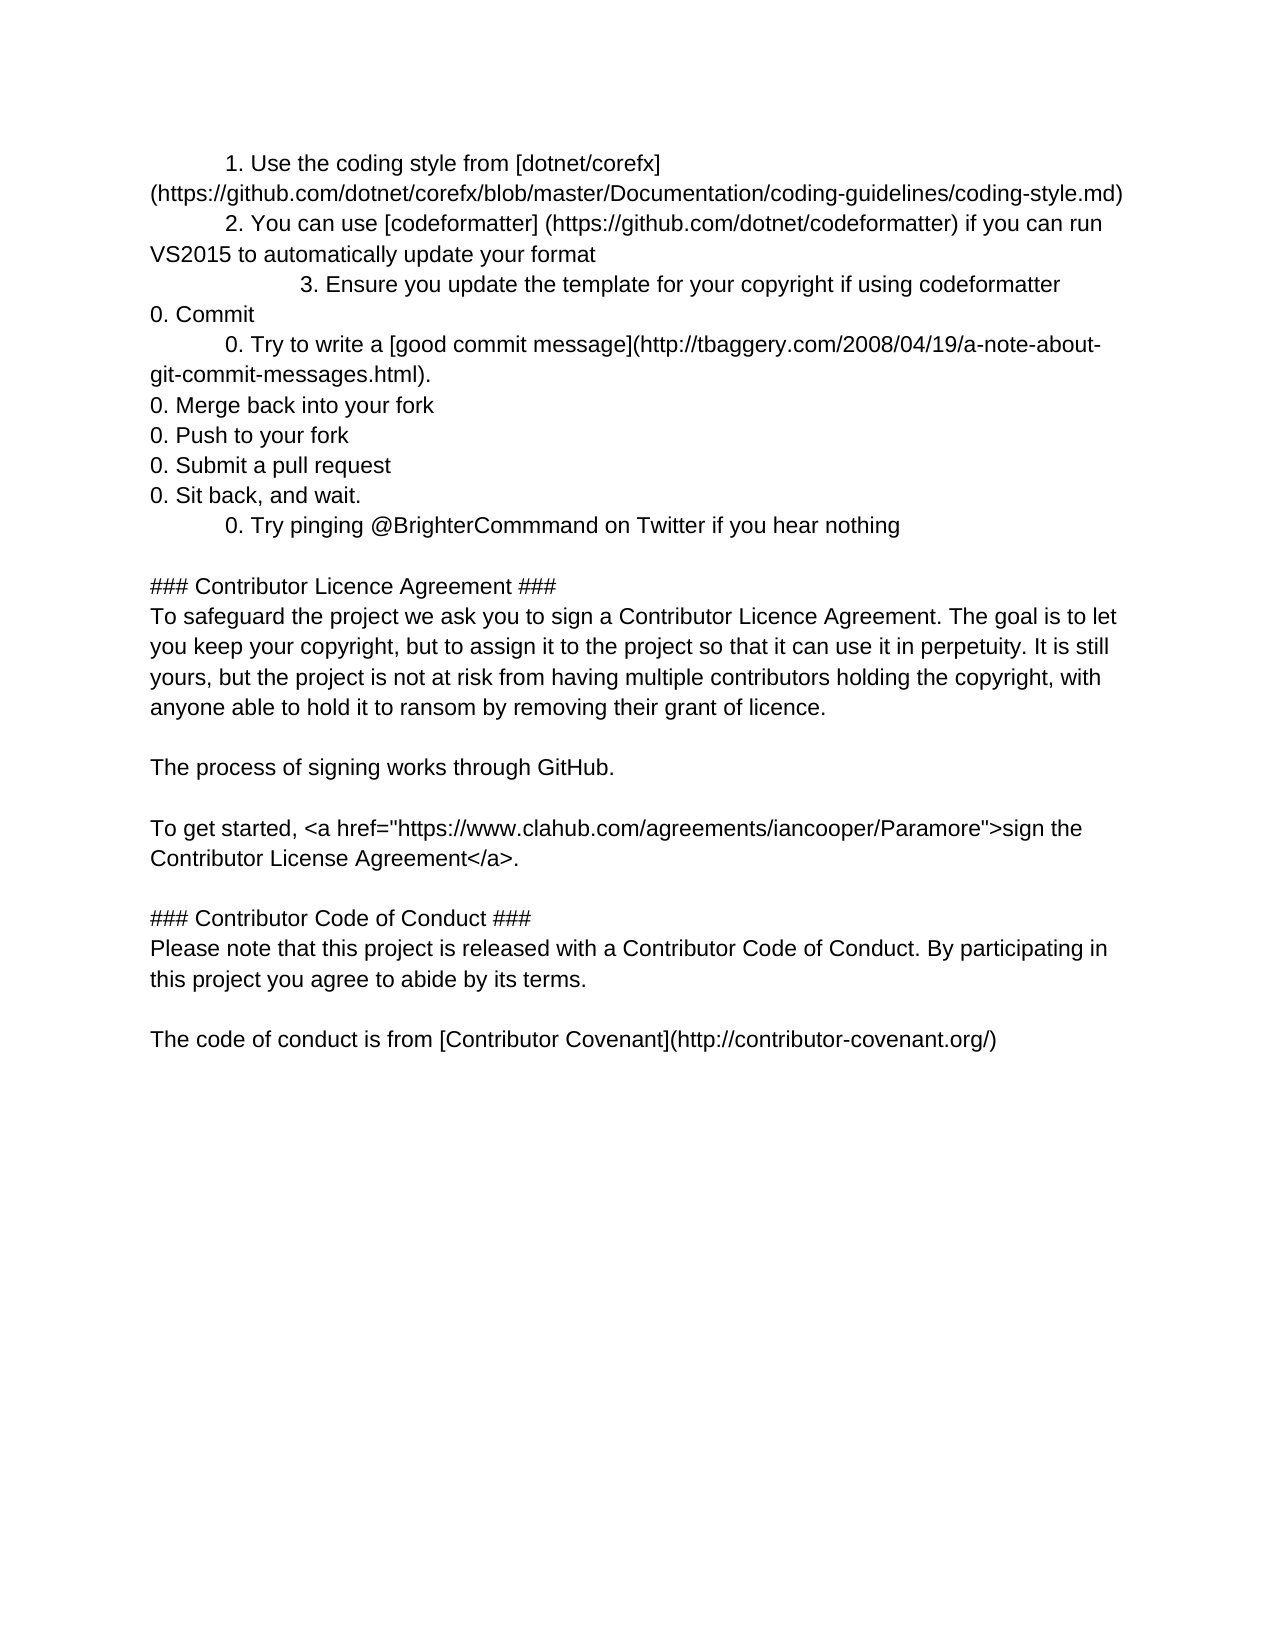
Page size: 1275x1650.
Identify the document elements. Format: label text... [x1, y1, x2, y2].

text 1. Use the coding style from [dotnet/corefx] (https://github.com/dotnet/corefx/blob/master/Documentation/coding-guidelines/coding-style.md) [150, 150, 1125, 207]
text To safeguard the project we ask you to sign a Contributor Licence Agreement. The goal is to let you keep your copyright, but to assign it to the project so that it can use it in perpetuity. It is still yours, but the project is not at risk from having multiple contributors holding the copyright, with anyone able to hold it to ransom by removing their grant of licence. [150, 603, 1125, 720]
text 0. Sit back, and wait. [150, 482, 1125, 509]
text 0. Try to write a [good commit message](http://tbaggery.com/2008/04/19/a-note-about-git-commit-messages.html). [150, 331, 1125, 388]
text The process of signing works through GitHub. [150, 754, 1125, 781]
text Please note that this project is released with a Contributor Code of Conduct. By participating in this project you agree to abide by its terms. [150, 935, 1125, 992]
text 0. Submit a pull request [150, 452, 1125, 478]
text 0. Try pinging @BrighterCommmand on Twitter if you hear nothing [150, 512, 1125, 539]
text To get started, <a href="https://www.clahub.com/agreements/iancooper/Paramore">sign the Contributor License Agreement</a>. [150, 814, 1125, 871]
text ### Contributor Licence Agreement ### [150, 573, 1125, 599]
text 0. Commit [150, 301, 1125, 327]
text 2. You can use [codeformatter] (https://github.com/dotnet/codeformatter) if you can run VS2015 to automatically update your format [150, 210, 1125, 267]
text 3. Ensure you update the template for your copyright if using codeformatter [150, 271, 1125, 297]
text 0. Merge back into your fork [150, 392, 1125, 418]
text 0. Push to your fork [150, 422, 1125, 448]
text The code of conduct is from [Contributor Covenant](http://contributor-covenant.org/) [150, 1026, 1125, 1052]
text ### Contributor Code of Conduct ### [150, 905, 1125, 932]
